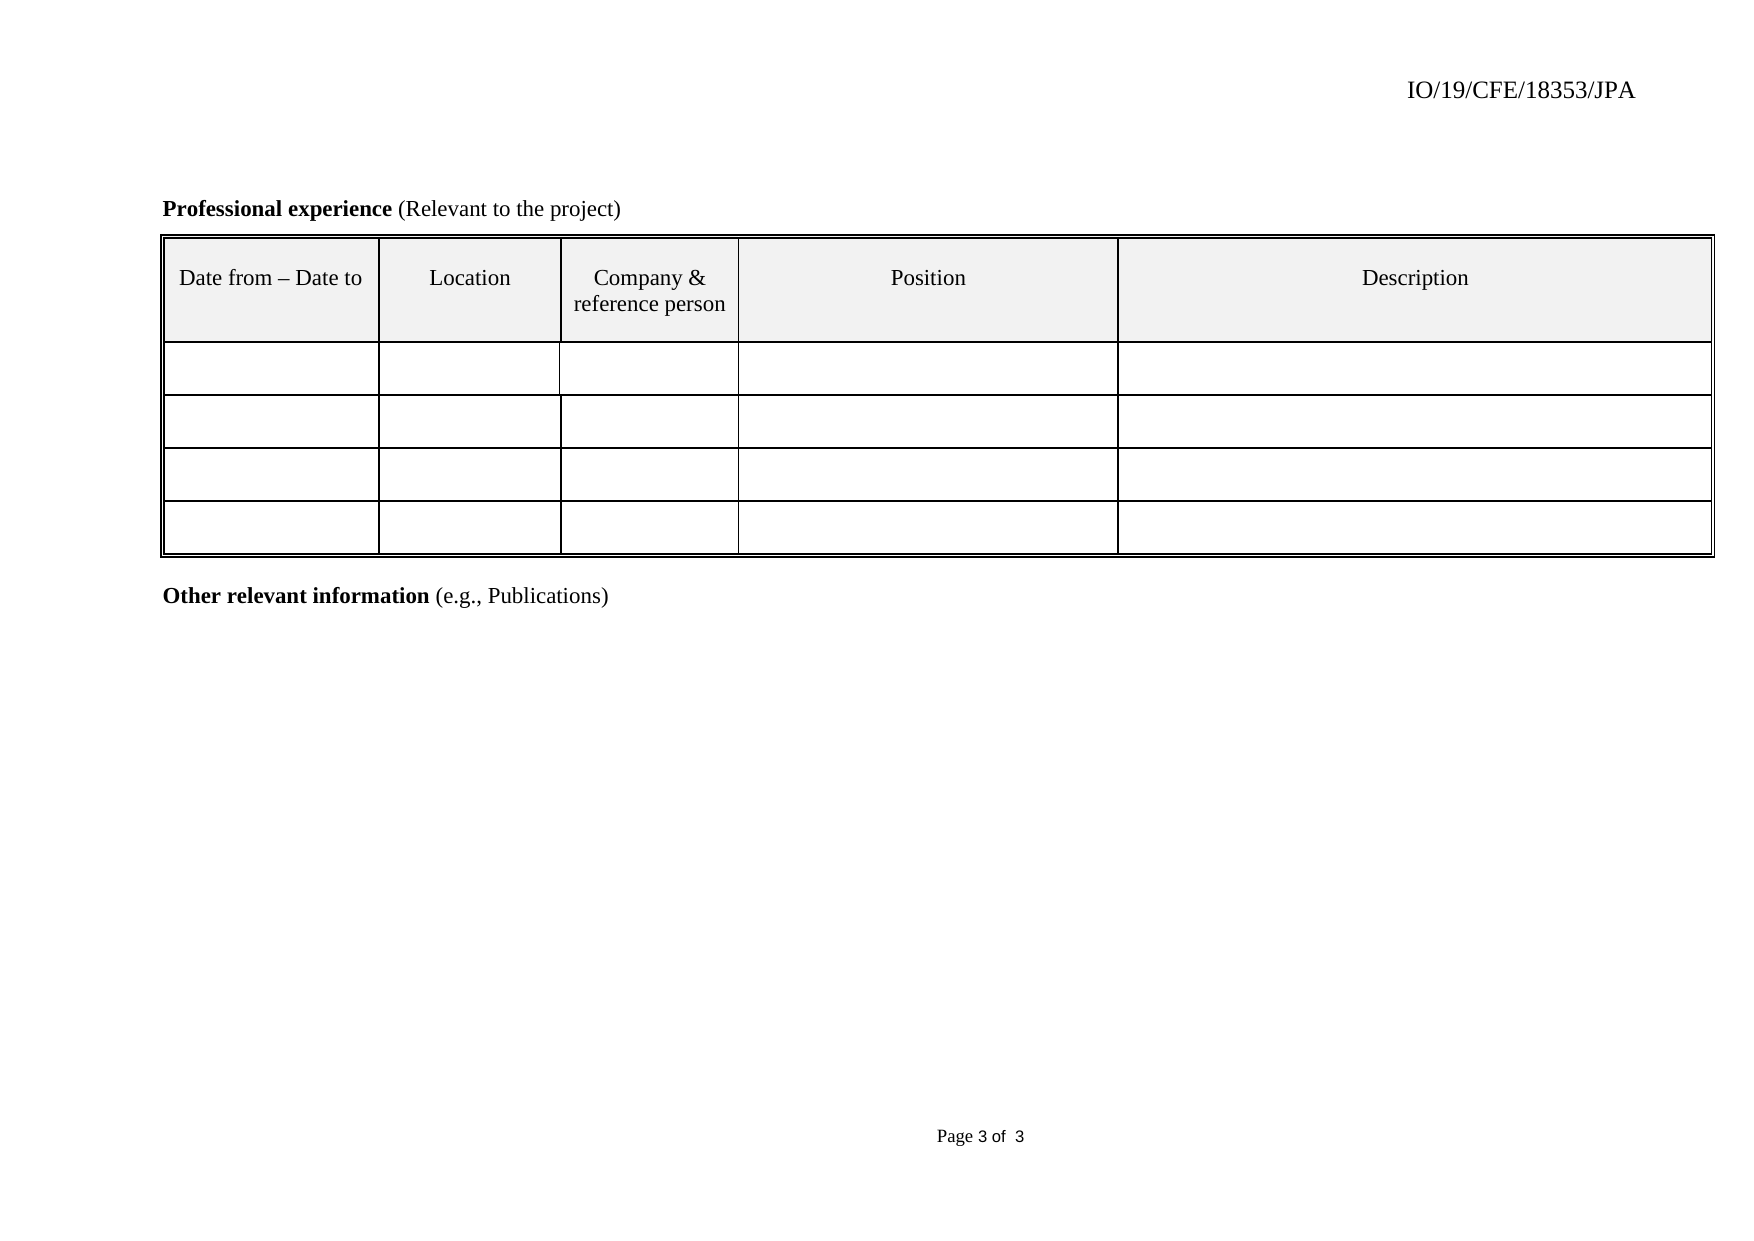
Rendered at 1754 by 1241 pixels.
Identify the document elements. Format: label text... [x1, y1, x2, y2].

table_cell [562, 502, 738, 553]
table_header Position [739, 239, 1117, 341]
table_header Location [380, 239, 560, 341]
table_cell [1119, 502, 1711, 553]
text Other relevant information (e.g., Publications) [103, 583, 1636, 609]
table_cell [1119, 449, 1711, 500]
table_cell [1119, 396, 1711, 447]
table_cell [380, 343, 559, 394]
table_cell [562, 449, 738, 500]
table_cell [562, 396, 738, 447]
table_header Company & reference person [562, 239, 738, 341]
table_cell [560, 343, 738, 394]
text Professional experience (Relevant to the project) [103, 195, 1636, 221]
table_cell [739, 449, 1117, 500]
table_cell [1119, 343, 1711, 394]
table_cell [165, 449, 378, 500]
table_cell [739, 343, 1117, 394]
table_cell [739, 502, 1117, 553]
table_header Description [1119, 239, 1711, 341]
table_cell [380, 449, 560, 500]
table_cell [380, 396, 560, 447]
table_cell [165, 343, 378, 394]
table_cell [165, 396, 378, 447]
table_header Date from – Date to [165, 239, 378, 341]
table_cell [165, 502, 378, 553]
table_cell [739, 396, 1117, 447]
table_cell [380, 502, 560, 553]
